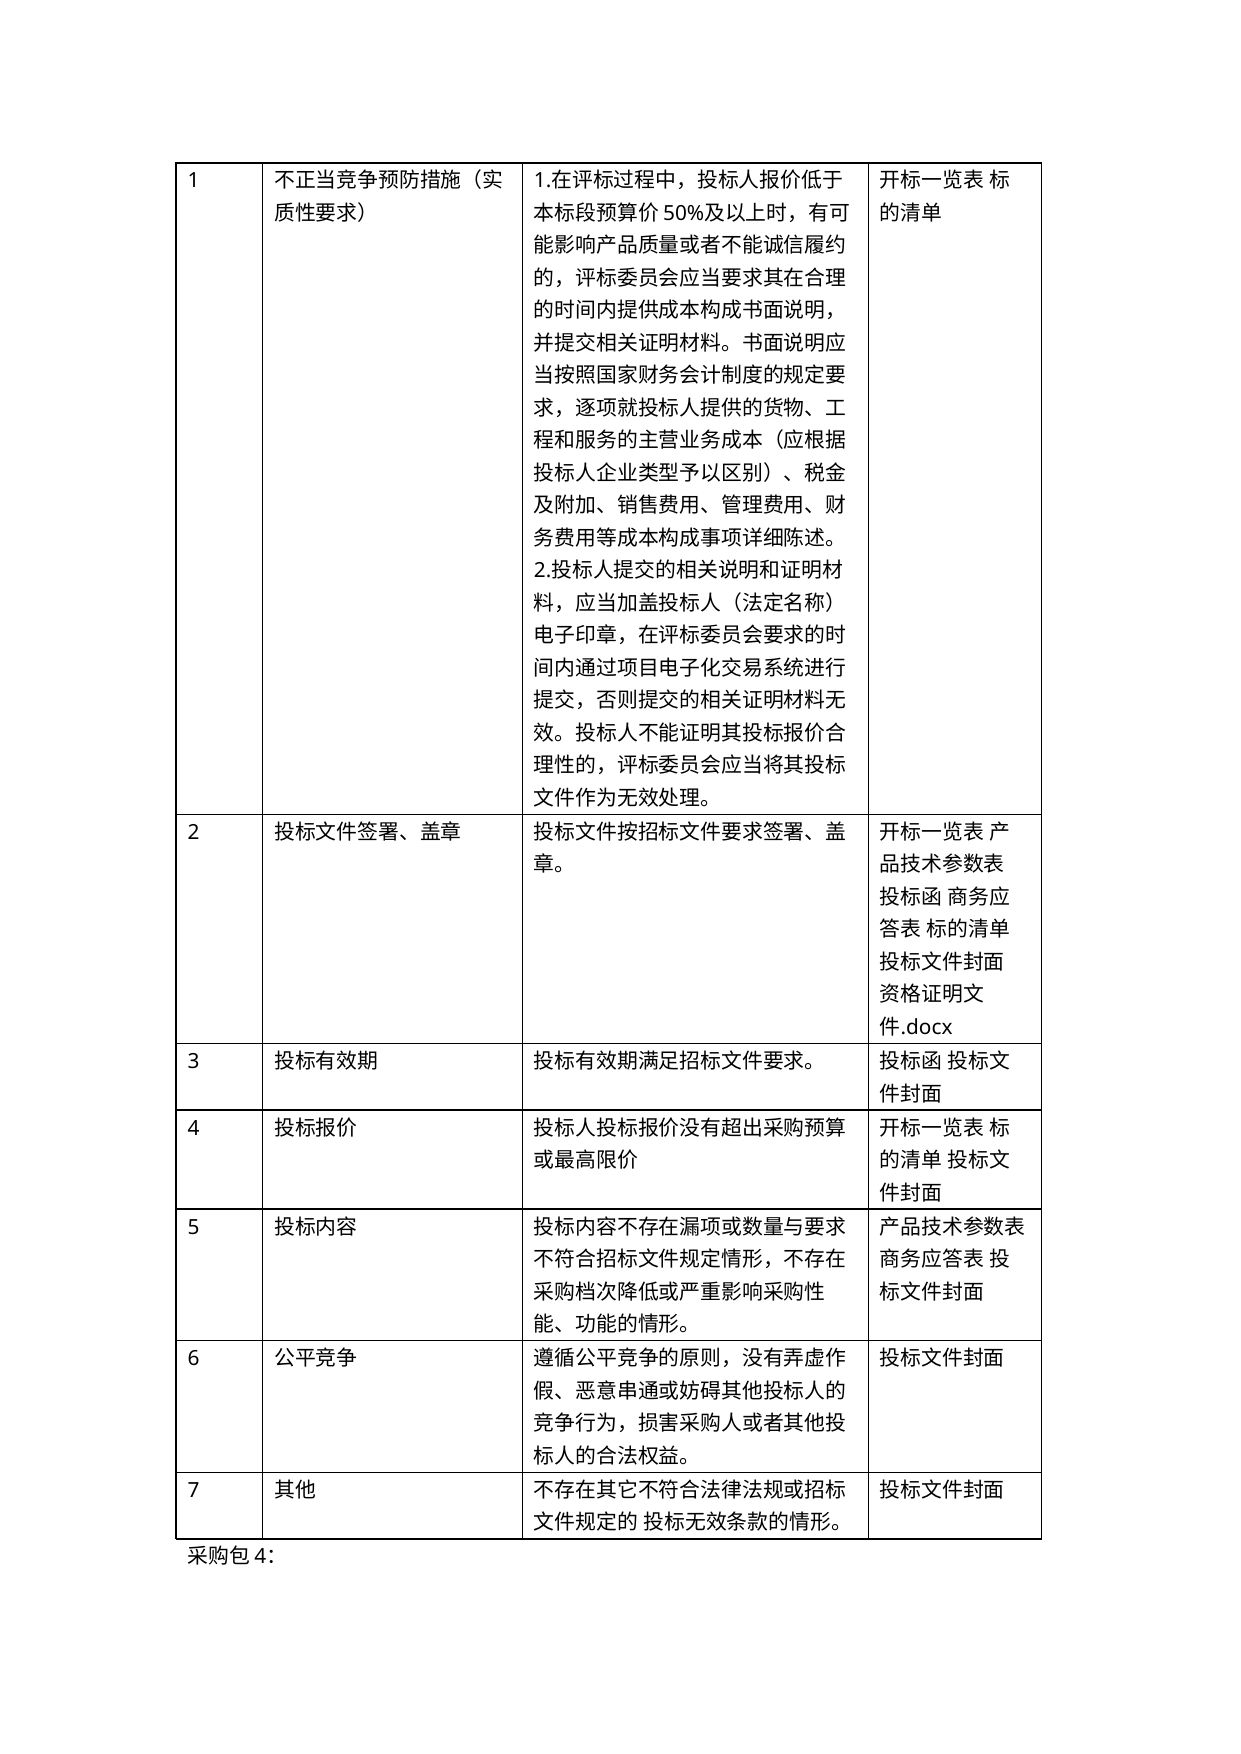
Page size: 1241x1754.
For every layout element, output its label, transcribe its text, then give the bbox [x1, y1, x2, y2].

table_cell 3 [177, 1044, 262, 1109]
table_cell 遵循公平竞争的原则，没有弄虚作假、恶意串通或妨碍其他投标人的竞争行为，损害采购人或者其他投标人的合法权益。 [523, 1341, 868, 1471]
table_cell 投标人投标报价没有超出采购预算或最高限价 [523, 1111, 868, 1208]
table_cell 1.在评标过程中，投标人报价低于本标段预算价50%及以上时，有可能影响产品质量或者不能诚信履约的，评标委员会应当要求其在合理的时间内提供成本构成书面说明，并提交相关证明材料。书面说明应当按照国家财务会计制度的规定要求，逐项就投标人提供的货物、工程和服务的主营业务成本（应根据投标人企业类型予以区别）、税金及附加、销售费用、管理费用、财务费用等成本构成事项详细陈述。 2.投标人提交的相关说明和证明材料，应当加盖投标人（法定名称）电子印章，在评标委员会要求的时间内通过项目电子化交易系统进行提交，否则提交的相关证明材料无效。投标人不能证明其投标报价合理性的，评标委员会应当将其投标文件作为无效处理。 [523, 164, 868, 813]
table_cell 投标文件封面 [869, 1473, 1041, 1538]
table_cell 5 [177, 1210, 262, 1340]
table_cell 4 [177, 1111, 262, 1208]
table_cell 公平竞争 [263, 1341, 522, 1471]
table_cell 不正当竞争预防措施（实质性要求） [263, 164, 522, 813]
table_cell 开标一览表 标的清单 投标文件封面 [869, 1111, 1041, 1208]
table_cell 投标文件封面 [869, 1341, 1041, 1471]
table_cell 投标文件按招标文件要求签署、盖章。 [523, 815, 868, 1043]
table_cell 开标一览表 产品技术参数表 投标函 商务应答表 标的清单 投标文件封面 资格证明文件.docx [869, 815, 1041, 1043]
table_cell 7 [177, 1473, 262, 1538]
table_cell 产品技术参数表 商务应答表 投标文件封面 [869, 1210, 1041, 1340]
table_cell 2 [177, 815, 262, 1043]
table_cell 1 [177, 164, 262, 813]
text 采购包4： [187, 1539, 1053, 1572]
table_cell 投标有效期满足招标文件要求。 [523, 1044, 868, 1109]
table_cell 不存在其它不符合法律法规或招标文件规定的 投标无效条款的情形。 [523, 1473, 868, 1538]
table_cell 投标文件签署、盖章 [263, 815, 522, 1043]
table_cell 投标内容 [263, 1210, 522, 1340]
table_cell 6 [177, 1341, 262, 1471]
table_cell 投标有效期 [263, 1044, 522, 1109]
table_cell 其他 [263, 1473, 522, 1538]
table_cell 开标一览表 标的清单 [869, 164, 1041, 813]
table_cell 投标报价 [263, 1111, 522, 1208]
table_cell 投标内容不存在漏项或数量与要求不符合招标文件规定情形，不存在采购档次降低或严重影响采购性能、功能的情形。 [523, 1210, 868, 1340]
table_cell 投标函 投标文件封面 [869, 1044, 1041, 1109]
